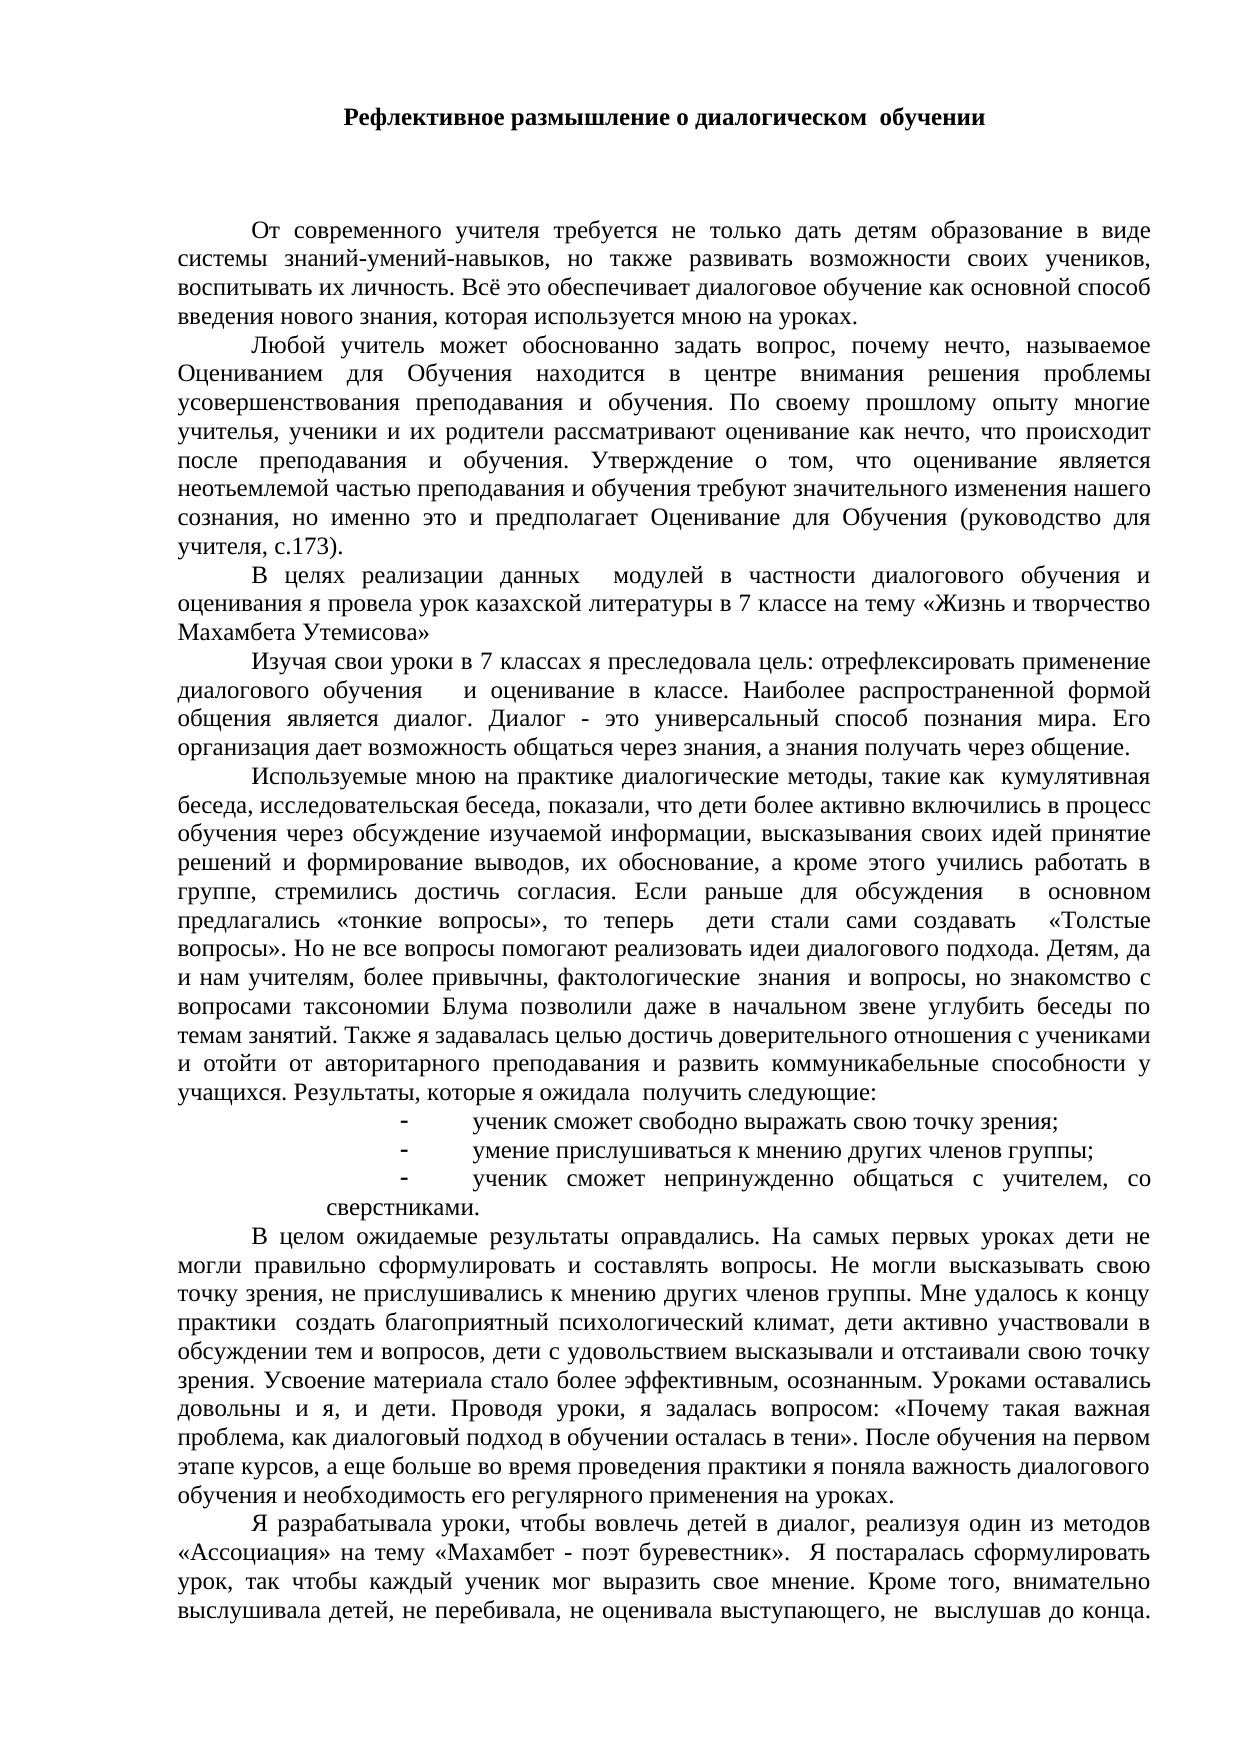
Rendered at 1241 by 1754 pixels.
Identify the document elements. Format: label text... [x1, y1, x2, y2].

text Изучая свои уроки в 7 классах я преследовала цель: отрефлексировать применение диалогового обучения и оценивание в классе. Наиболее распространенной формой общения является диалог. Диалог - это универсальный способ познания мира. Его организация дает возможность общаться через знания, а знания получать через общение. [177, 646, 1152, 761]
list ученик сможет свободно выражать свою точку зрения; [326, 1106, 1152, 1135]
text В целом ожидаемые результаты оправдались. На самых первых уроках дети не могли правильно сформулировать и составлять вопросы. Не могли высказывать свою точку зрения, не прислушивались к мнению других членов группы. Мне удалось к концу практики создать благоприятный психологический климат, дети активно участвовали в обсуждении тем и вопросов, дети с удовольствием высказывали и отстаивали свою точку зрения. Усвоение материала стало более эффективным, осознанным. Уроками оставались довольны и я, и дети. Проводя уроки, я задалась вопросом: «Почему такая важная проблема, как диалоговый подход в обучении осталась в тени». После обучения на первом этапе курсов, а еще больше во время проведения практики я поняла важность диалогового обучения и необходимость его регулярного применения на уроках. [177, 1221, 1152, 1508]
text От современного учителя требуется не только дать детям образование в виде системы знаний-умений-навыков, но также развивать возможности своих учеников, воспитывать их личность. Всё это обеспечивает диалоговое обучение как основной способ введения нового знания, которая используется мною на уроках. [177, 215, 1152, 330]
list умение прислушиваться к мнению других членов группы; [326, 1135, 1152, 1163]
text В целях реализации данных модулей в частности диалогового обучения и оценивания я провела урок казахской литературы в 7 классе на тему «Жизнь и творчество Махамбета Утемисова» [177, 560, 1152, 646]
text Используемые мною на практике диалогические методы, такие как кумулятивная беседа, исследовательская беседа, показали, что дети более активно включились в процесс обучения через обсуждение изучаемой информации, высказывания своих идей принятие решений и формирование выводов, их обоснование, а кроме этого учились работать в группе, стремились достичь согласия. Если раньше для обсуждения в основном предлагались «тонкие вопросы», то теперь дети стали сами создавать «Толстые вопросы». Но не все вопросы помогают реализовать идеи диалогового подхода. Детям, да и нам учителям, более привычны, фактологические знания и вопросы, но знакомство с вопросами таксономии Блума позволили даже в начальном звене углубить беседы по темам занятий. Также я задавалась целью достичь доверительного отношения с учениками и отойти от авторитарного преподавания и развить коммуникабельные способности у учащихся. Результаты, которые я ожидала получить следующие: [177, 761, 1152, 1106]
list ученик сможет непринужденно общаться с учителем, со сверстниками. [326, 1163, 1152, 1221]
text Любой учитель может обоснованно задать вопрос, почему нечто, называемое Оцениванием для Обучения находится в центре внимания решения проблемы усовершенствования преподавания и обучения. По своему прошлому опыту многие учителья, ученики и их родители рассматривают оценивание как нечто, что происходит после преподавания и обучения. Утверждение о том, что оценивание является неотьемлемой частью преподавания и обучения требуют значительного изменения нашего сознания, но именно это и предполагает Оценивание для Обучения (руководство для учителя, с.173). [177, 330, 1152, 560]
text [177, 1508, 1152, 1623]
